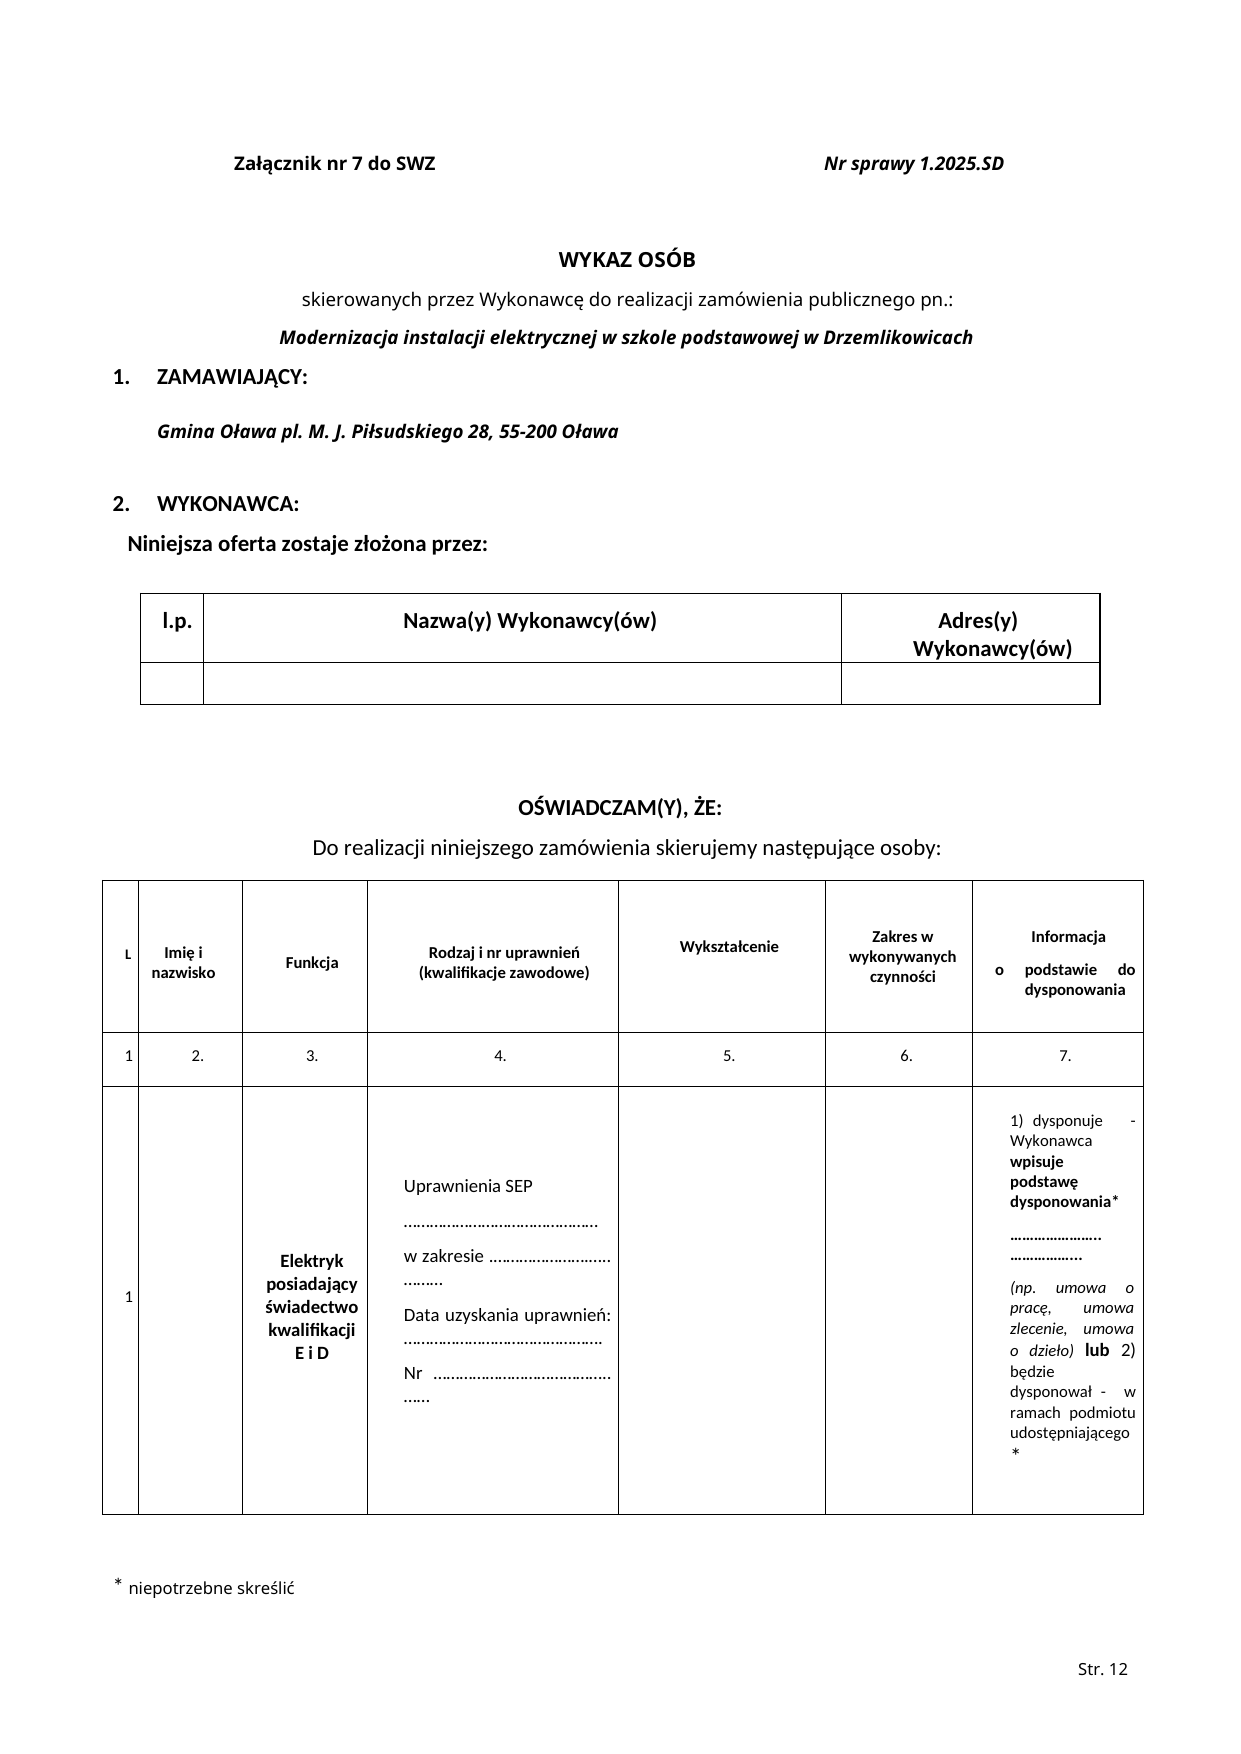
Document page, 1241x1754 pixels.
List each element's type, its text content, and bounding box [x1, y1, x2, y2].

table_cell [204, 663, 841, 704]
table_header Funkcja [243, 881, 367, 1032]
text Gmina Oława pl. M. J. Piłsudskiego 28, 55-200 Oława [157, 418, 1128, 443]
text 2. WYKONAWCA: [112, 489, 1128, 517]
table_cell 6. [826, 1033, 972, 1086]
table_cell [842, 663, 1099, 704]
table_cell 1. [103, 1033, 138, 1086]
table_cell [826, 1087, 972, 1514]
text * niepotrzebne skreślić [112, 1572, 1128, 1601]
table_cell [139, 1087, 242, 1514]
table_cell 3. [243, 1033, 367, 1086]
table_header Zakres w wykonywanych czynności [826, 881, 972, 1032]
list OŚWIADCZAM(Y), ŻE: [112, 793, 1128, 821]
table_cell 4. [368, 1033, 618, 1086]
text Do realizacji niniejszego zamówienia skierujemy następujące osoby: [127, 833, 1128, 861]
table_cell [619, 1087, 825, 1514]
table_cell 2. [139, 1033, 242, 1086]
table_cell 7. [973, 1033, 1143, 1086]
table_cell 5. [619, 1033, 825, 1086]
table_header Imię i nazwisko [139, 881, 242, 1032]
table_header Wykształcenie [619, 881, 825, 1032]
text 1. ZAMAWIAJĄCY: [112, 362, 1128, 391]
table_header L.p. [103, 881, 138, 1032]
text Modernizacja instalacji elektrycznej w szkole podstawowej w Drzemlikowicach [127, 324, 1128, 350]
table_header Adres(y) Wykonawcy(ów) [842, 594, 1099, 662]
table_header Informacja o podstawie do dysponowania [973, 881, 1143, 1032]
text WYKAZ OSÓB [127, 246, 1128, 274]
table_header Rodzaj i nr uprawnień (kwalifikacje zawodowe) [368, 881, 618, 1032]
table_cell [141, 663, 203, 704]
text skierowanych przez Wykonawcę do realizacji zamówienia publicznego pn.: [127, 286, 1128, 312]
text Załącznik nr 7 do SWZ Nr sprawy 1.2025.SD [112, 150, 1128, 176]
table_header l.p. [141, 594, 203, 662]
table_cell Elektryk posiadający świadectwo kwalifikacji E i D [243, 1087, 367, 1514]
table_cell Uprawnienia SEP ……………………………………… w zakresie .………………….…..……… Data uzyskania uprawnień: ………………………………………. Nr …………………………………..…… [368, 1087, 618, 1514]
text Niniejsza oferta zostaje złożona przez: [127, 529, 1128, 557]
table_cell 1. [103, 1087, 138, 1514]
table_header Nazwa(y) Wykonawcy(ów) [204, 594, 841, 662]
